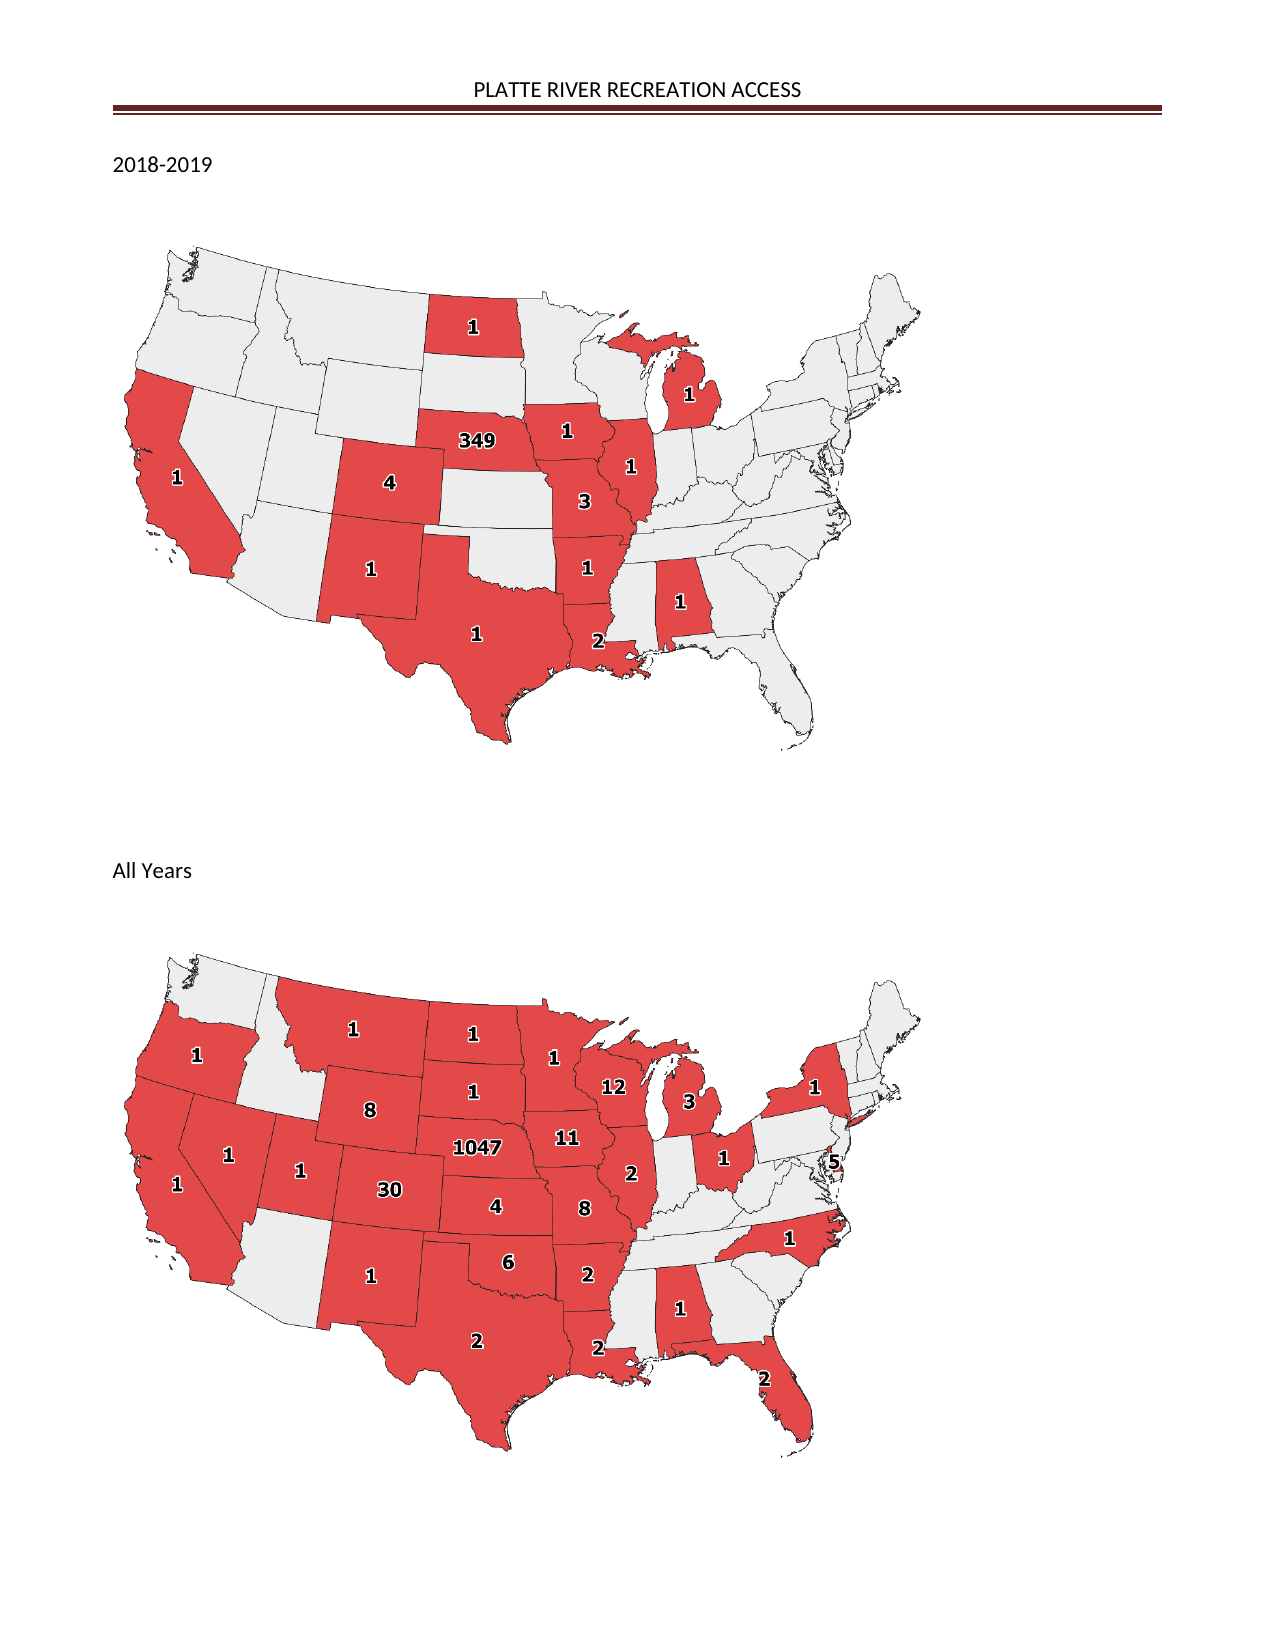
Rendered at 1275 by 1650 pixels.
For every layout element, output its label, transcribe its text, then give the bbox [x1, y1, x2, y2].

picture [112, 203, 927, 779]
text 2018-2019 [112, 150, 1162, 178]
picture [112, 909, 927, 1486]
text All Years [112, 857, 1162, 885]
